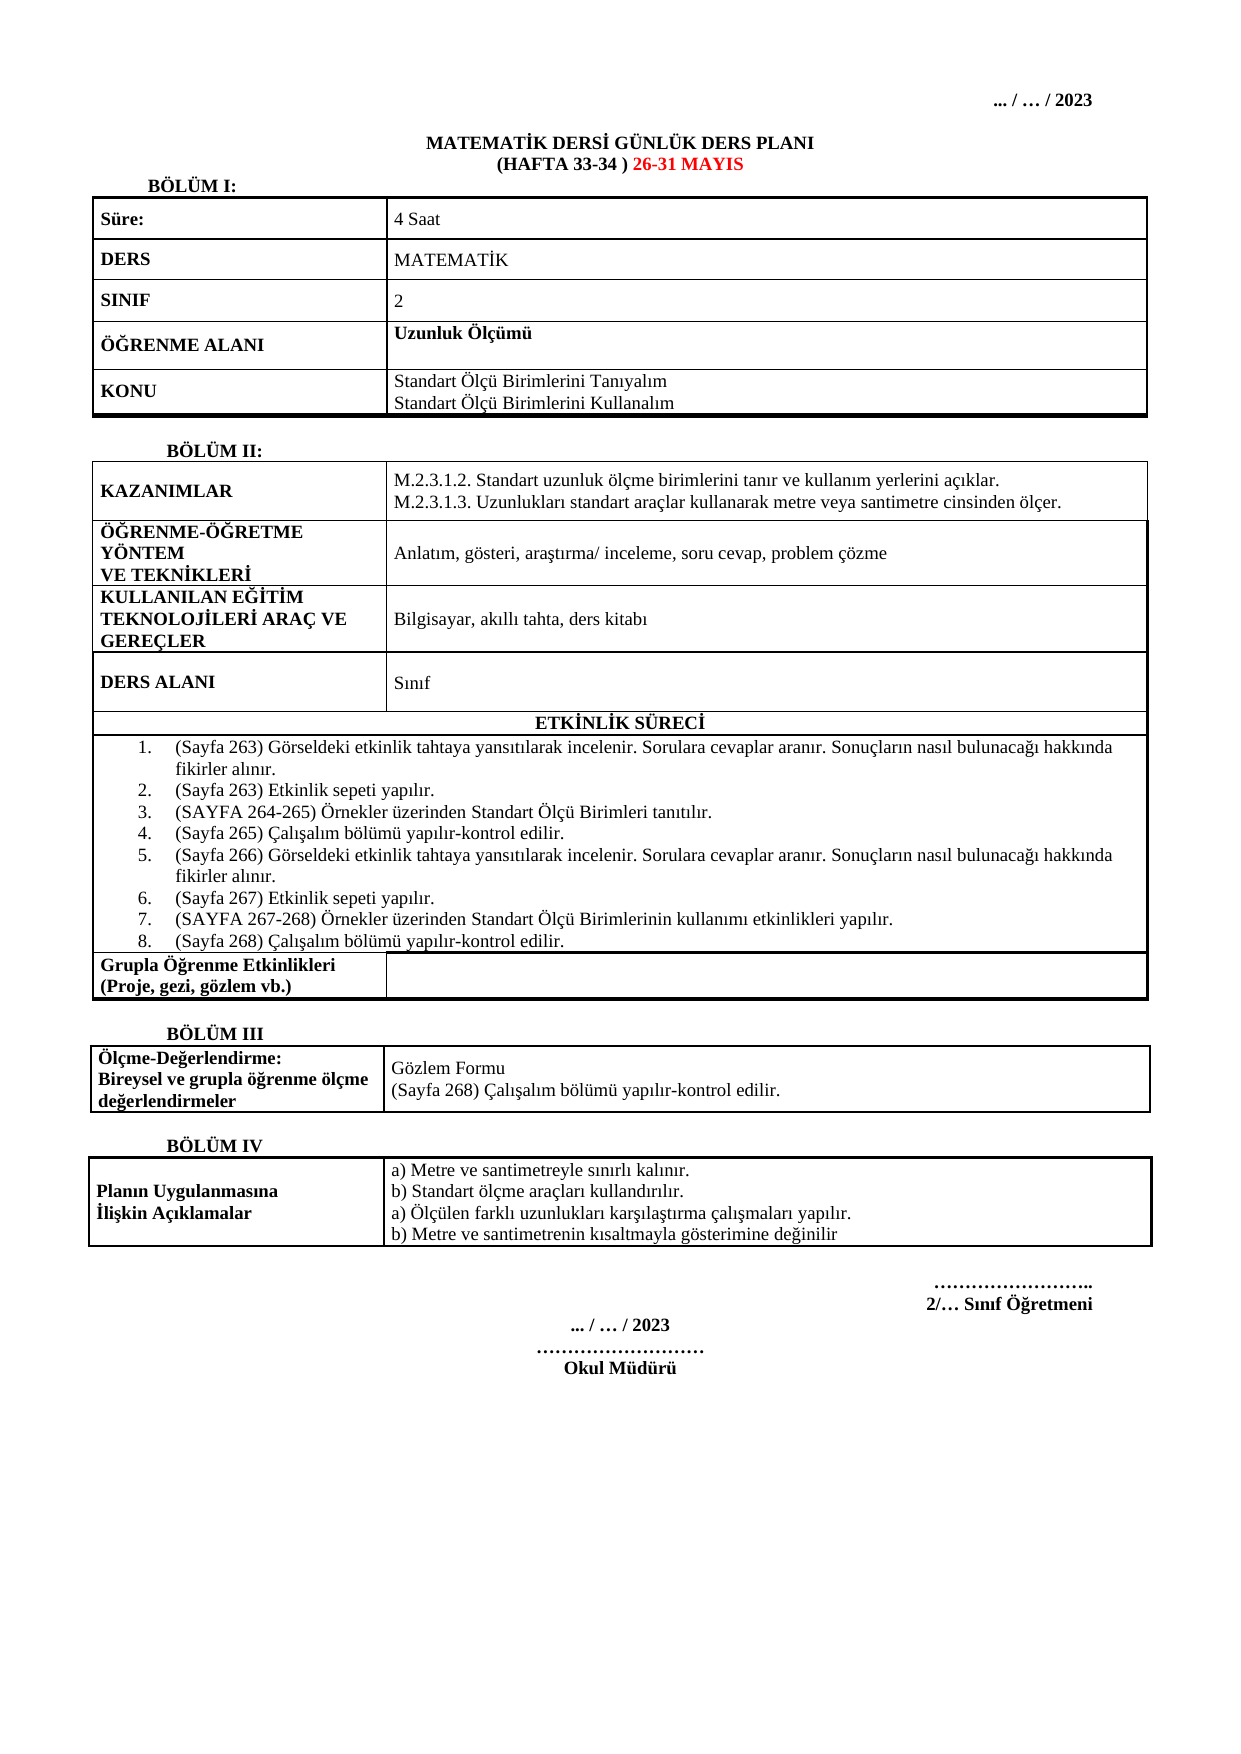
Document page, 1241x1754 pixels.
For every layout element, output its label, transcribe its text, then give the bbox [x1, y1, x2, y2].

text ……………………… [148, 1336, 1092, 1357]
text ... / … / 2023 [148, 1314, 1092, 1336]
table_cell Standart Ölçü Birimlerini Tanıyalım Standart Ölçü Birimlerini Kullanalım [388, 370, 1146, 413]
text BÖLÜM II: [148, 439, 1092, 461]
table_cell KULLANILAN EĞİTİM TEKNOLOJİLERİ ARAÇ VE GEREÇLER [93, 586, 386, 651]
table_header Ölçme-Değerlendirme: Bireysel ve grupla öğrenme ölçme değerlendirmeler [92, 1047, 383, 1111]
table_header 4 Saat [388, 199, 1146, 238]
table_header Gözlem Formu (Sayfa 268) Çalışalım bölümü yapılır-kontrol edilir. [385, 1047, 1149, 1111]
table_header KAZANIMLAR [93, 462, 386, 520]
text BÖLÜM I: [148, 175, 1092, 196]
table_cell KONU [94, 370, 386, 413]
table_cell ETKİNLİK SÜRECİ [94, 712, 1146, 734]
table_cell ÖĞRENME-ÖĞRETME YÖNTEM VE TEKNİKLERİ [93, 521, 386, 585]
table_header Süre: [94, 199, 386, 238]
table_cell Grupla Öğrenme Etkinlikleri (Proje, gezi, gözlem vb.) [94, 953, 386, 997]
table_cell Sınıf [387, 653, 1146, 711]
table_header M.2.3.1.2. Standart uzunluk ölçme birimlerini tanır ve kullanım yerlerini açıklar. M.2.3.1.3. Uzunlukları standart araçlar kullanarak metre veya santimetre cinsinden ölçer. [387, 462, 1147, 520]
text MATEMATİK DERSİ GÜNLÜK DERS PLANI [148, 132, 1092, 153]
table_cell ÖĞRENME ALANI [94, 322, 386, 369]
table_cell (Sayfa 263) Görseldeki etkinlik tahtaya yansıtılarak incelenir. Sorulara cevaplar aranır. Sonuçların nasıl bulunacağı hakkında fikirler alınır. (Sayfa 263) Etkinlik sepeti yapılır. (SAYFA 264-265) Örnekler üzerinden Standart Ölçü Birimleri tanıtılır. (Sayfa 265) Çalışalım bölümü yapılır-kontrol edilir. (Sayfa 266) Görseldeki etkinlik tahtaya yansıtılarak incelenir. Sorulara cevaplar aranır. Sonuçların nasıl bulunacağı hakkında fikirler alınır. (Sayfa 267) Etkinlik sepeti yapılır. (SAYFA 267-268) Örnekler üzerinden Standart Ölçü Birimlerinin kullanımı etkinlikleri yapılır. (Sayfa 268) Çalışalım bölümü yapılır-kontrol edilir. [94, 736, 1146, 951]
text (HAFTA 33-34 ) 26-31 MAYIS [148, 153, 1092, 175]
text 2/… Sınıf Öğretmeni [148, 1292, 1092, 1314]
text …………………….. [148, 1271, 1092, 1292]
table_cell 2 [388, 280, 1146, 321]
table_header a) Metre ve santimetreyle sınırlı kalınır. b) Standart ölçme araçları kullandırılır. a) Ölçülen farklı uzunlukları karşılaştırma çalışmaları yapılır. b) Metre ve santimetrenin kısaltmayla gösterimine değinilir [385, 1159, 1150, 1245]
table_header Planın Uygulanmasına İlişkin Açıklamalar [90, 1159, 383, 1245]
table_cell SINIF [94, 280, 386, 321]
table_cell DERS ALANI [94, 653, 386, 711]
table_cell Bilgisayar, akıllı tahta, ders kitabı [387, 586, 1146, 651]
subtitle BÖLÜM III [148, 1023, 1092, 1044]
text Okul Müdürü [148, 1357, 1092, 1379]
subtitle BÖLÜM IV [148, 1135, 1092, 1156]
text ... / … / 2023 [148, 89, 1092, 110]
table_cell Anlatım, gösteri, araştırma/ inceleme, soru cevap, problem çözme [387, 521, 1146, 585]
table_cell DERS [94, 240, 386, 279]
table_cell Uzunluk Ölçümü [388, 322, 1146, 369]
table_cell [387, 954, 1146, 997]
table_cell MATEMATİK [388, 240, 1146, 279]
